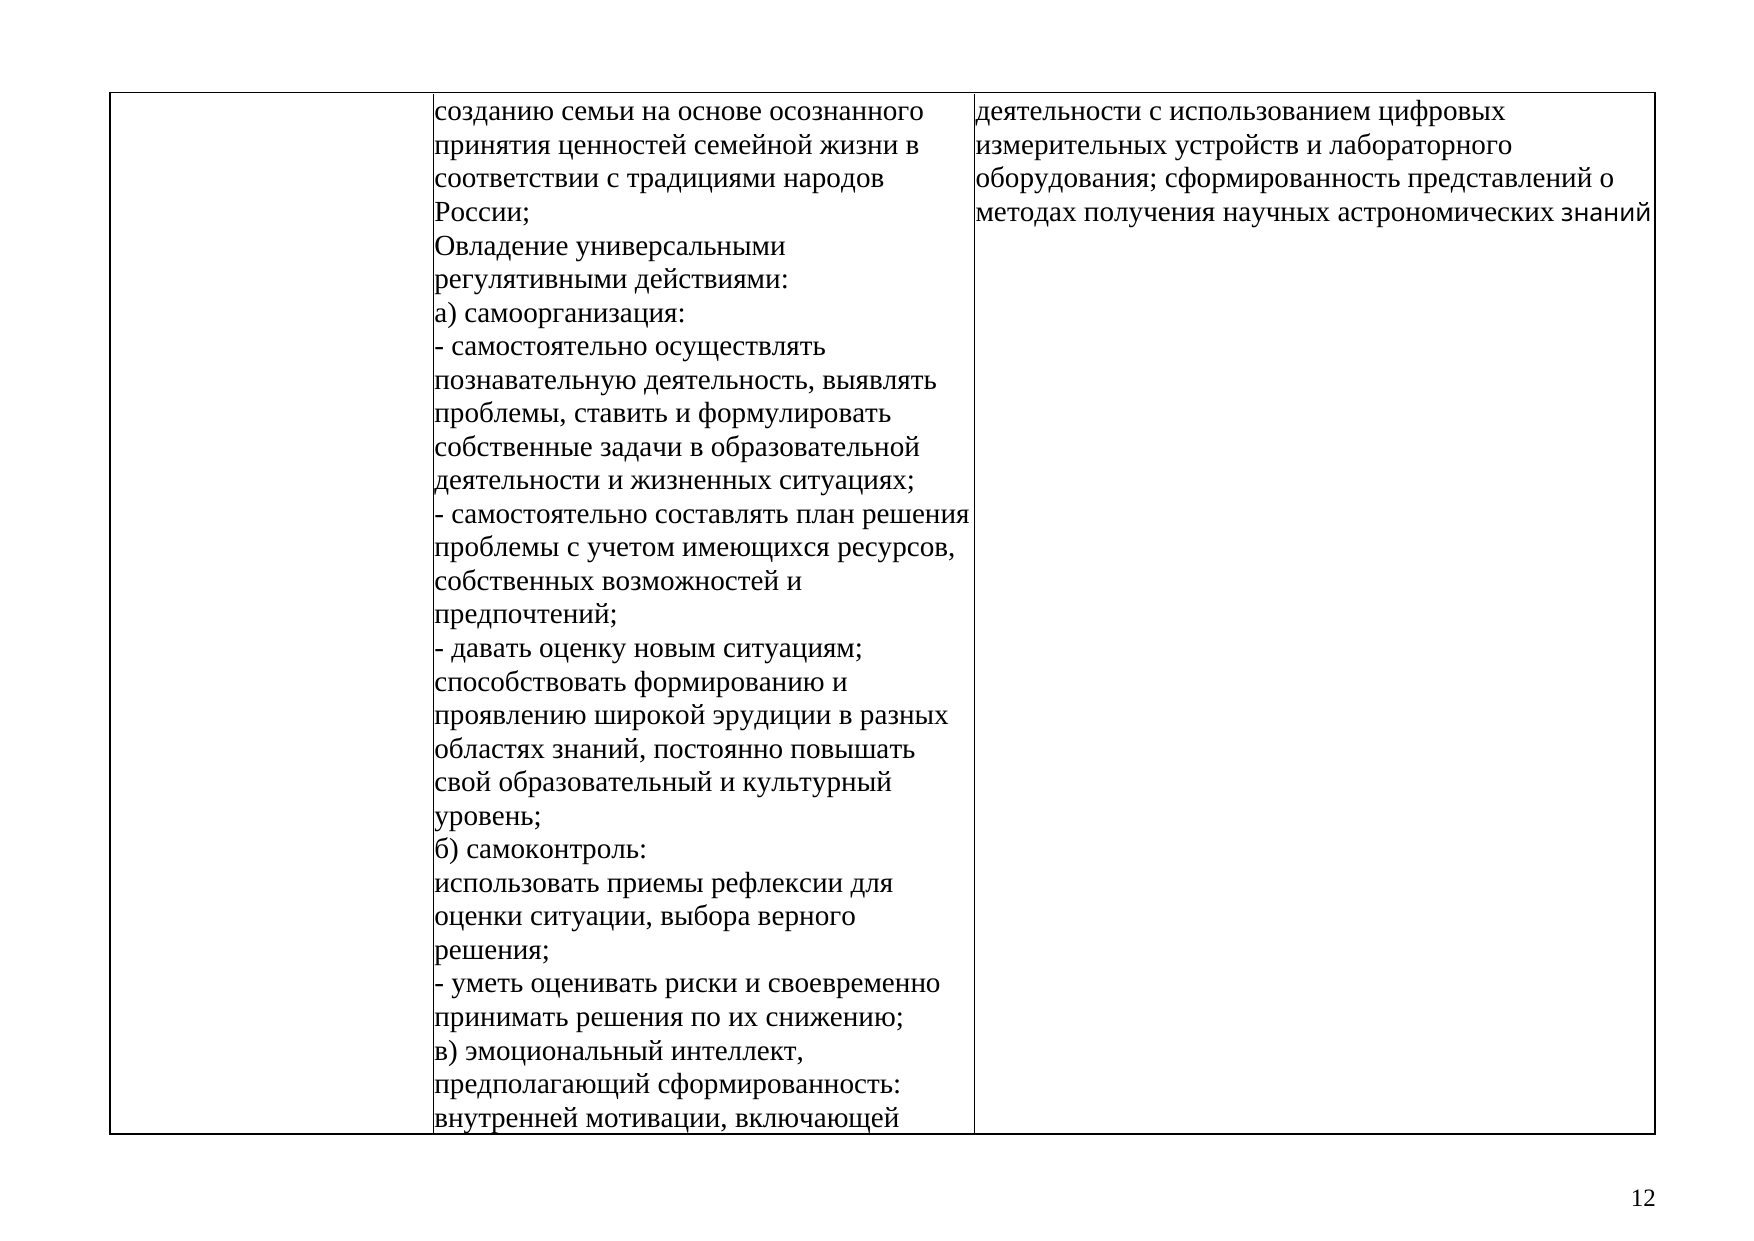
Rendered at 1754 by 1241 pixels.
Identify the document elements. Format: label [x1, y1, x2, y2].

table_cell [434, 93, 974, 1133]
table_cell [975, 93, 1654, 1133]
table_cell [111, 93, 433, 1133]
